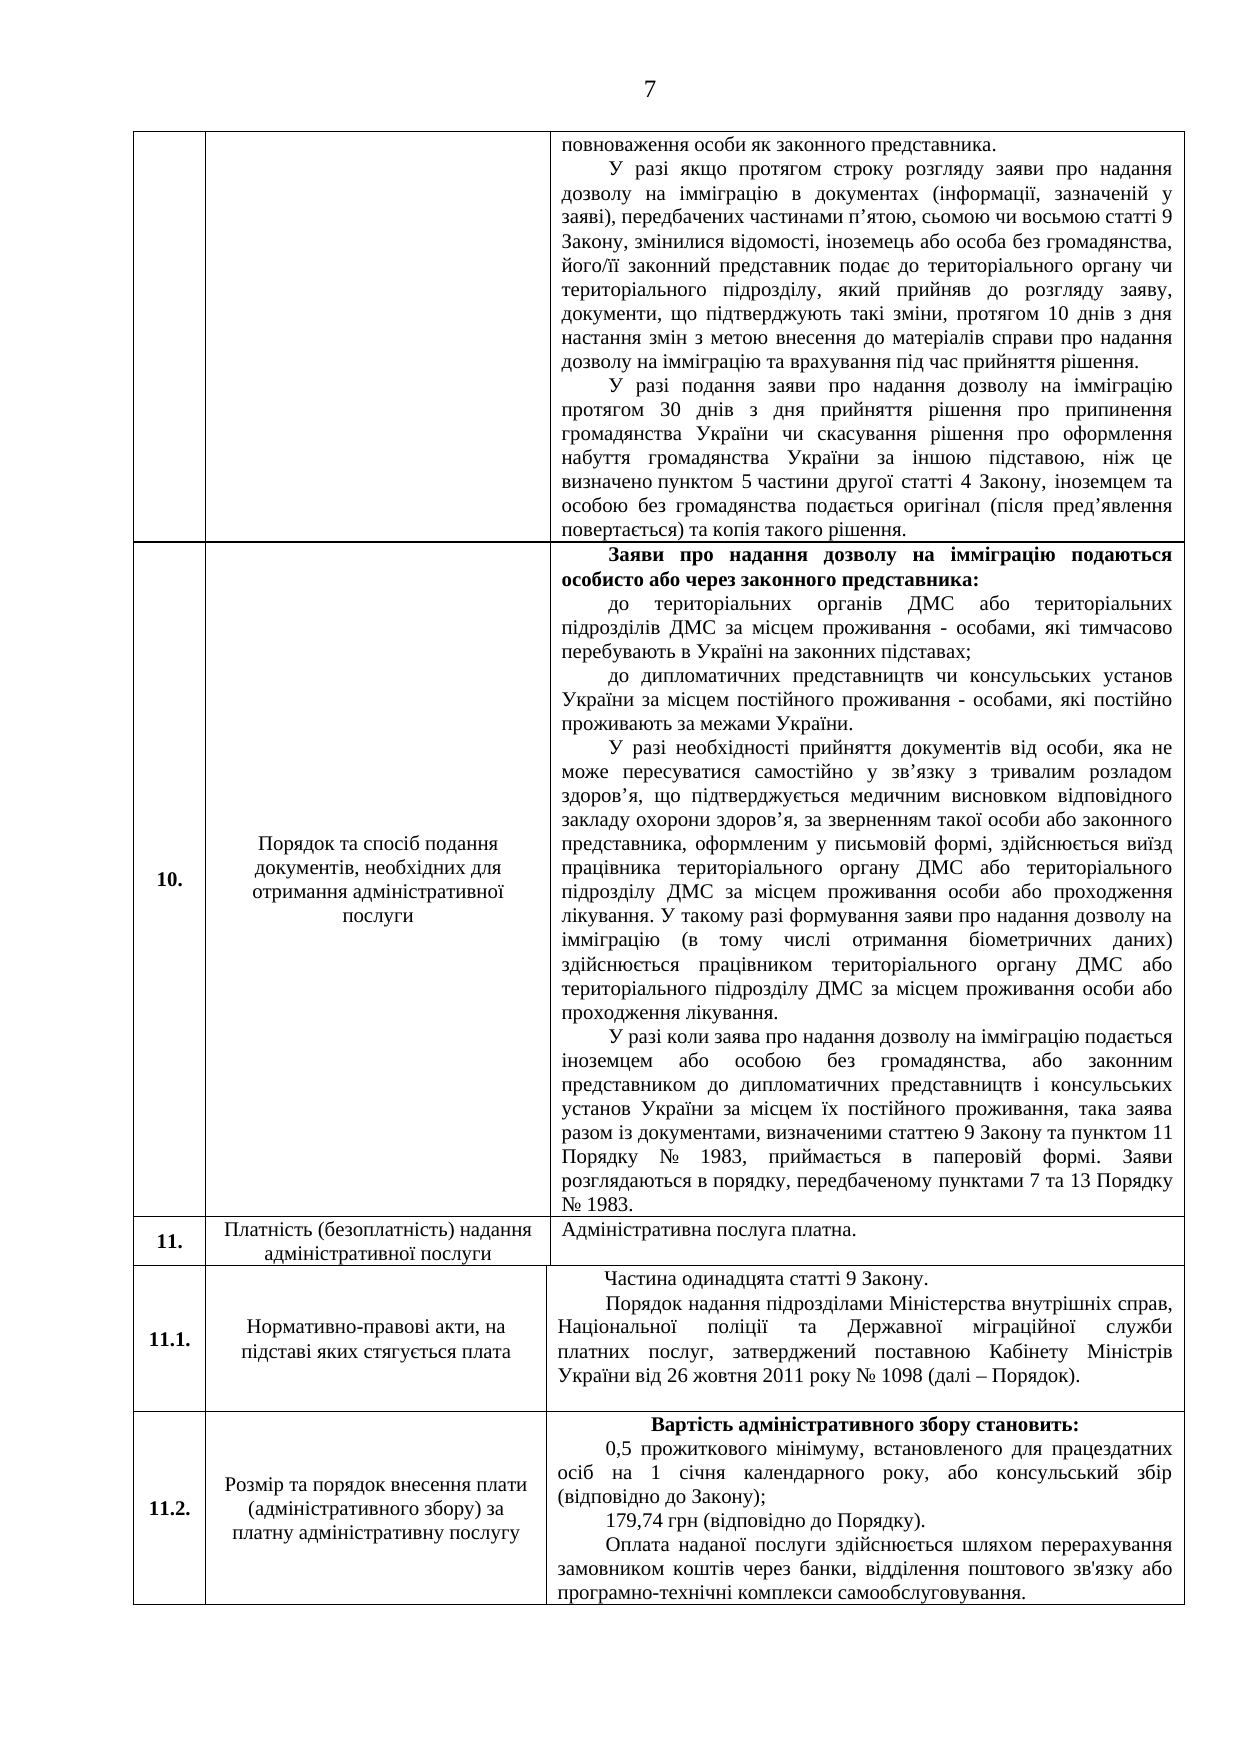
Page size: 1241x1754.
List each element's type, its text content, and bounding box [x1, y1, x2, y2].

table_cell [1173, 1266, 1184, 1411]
table_cell Порядок та спосіб подання документів, необхідних для отримання адміністративної послуги [206, 543, 550, 1216]
table_cell 9. [134, 132, 205, 541]
table_cell 11.1. [134, 1266, 205, 1411]
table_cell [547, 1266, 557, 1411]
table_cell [206, 132, 550, 541]
table_cell Вартість адміністративного збору становить: 0,5 прожиткового мінімуму, встановленого для працездатних осіб на 1 січня календарного року, або консульський збір (відповідно до Закону); 179,74 грн (відповідно до Порядку). Оплата наданої послуги здійснюється шляхом перерахування замовником коштів через банки, відділення поштового зв'язку або програмно-технічні комплекси самообслуговування. [547, 1412, 1184, 1604]
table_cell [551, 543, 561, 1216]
table_cell 11. [134, 1217, 205, 1265]
table_cell Нормативно-правові акти, на підставі яких стягується плата [206, 1266, 546, 1411]
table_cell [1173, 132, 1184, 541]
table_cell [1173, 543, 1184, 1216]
table_cell Розмір та порядок внесення плати (адміністративного збору) за платну адміністративну послугу [206, 1412, 546, 1604]
table_cell Адміністративна послуга платна. [551, 1217, 1184, 1265]
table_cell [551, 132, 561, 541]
table_cell Платність (безоплатність) надання адміністративної послуги [206, 1217, 550, 1265]
table_cell 10. [134, 543, 205, 1216]
table_cell 11.2. [134, 1412, 205, 1604]
